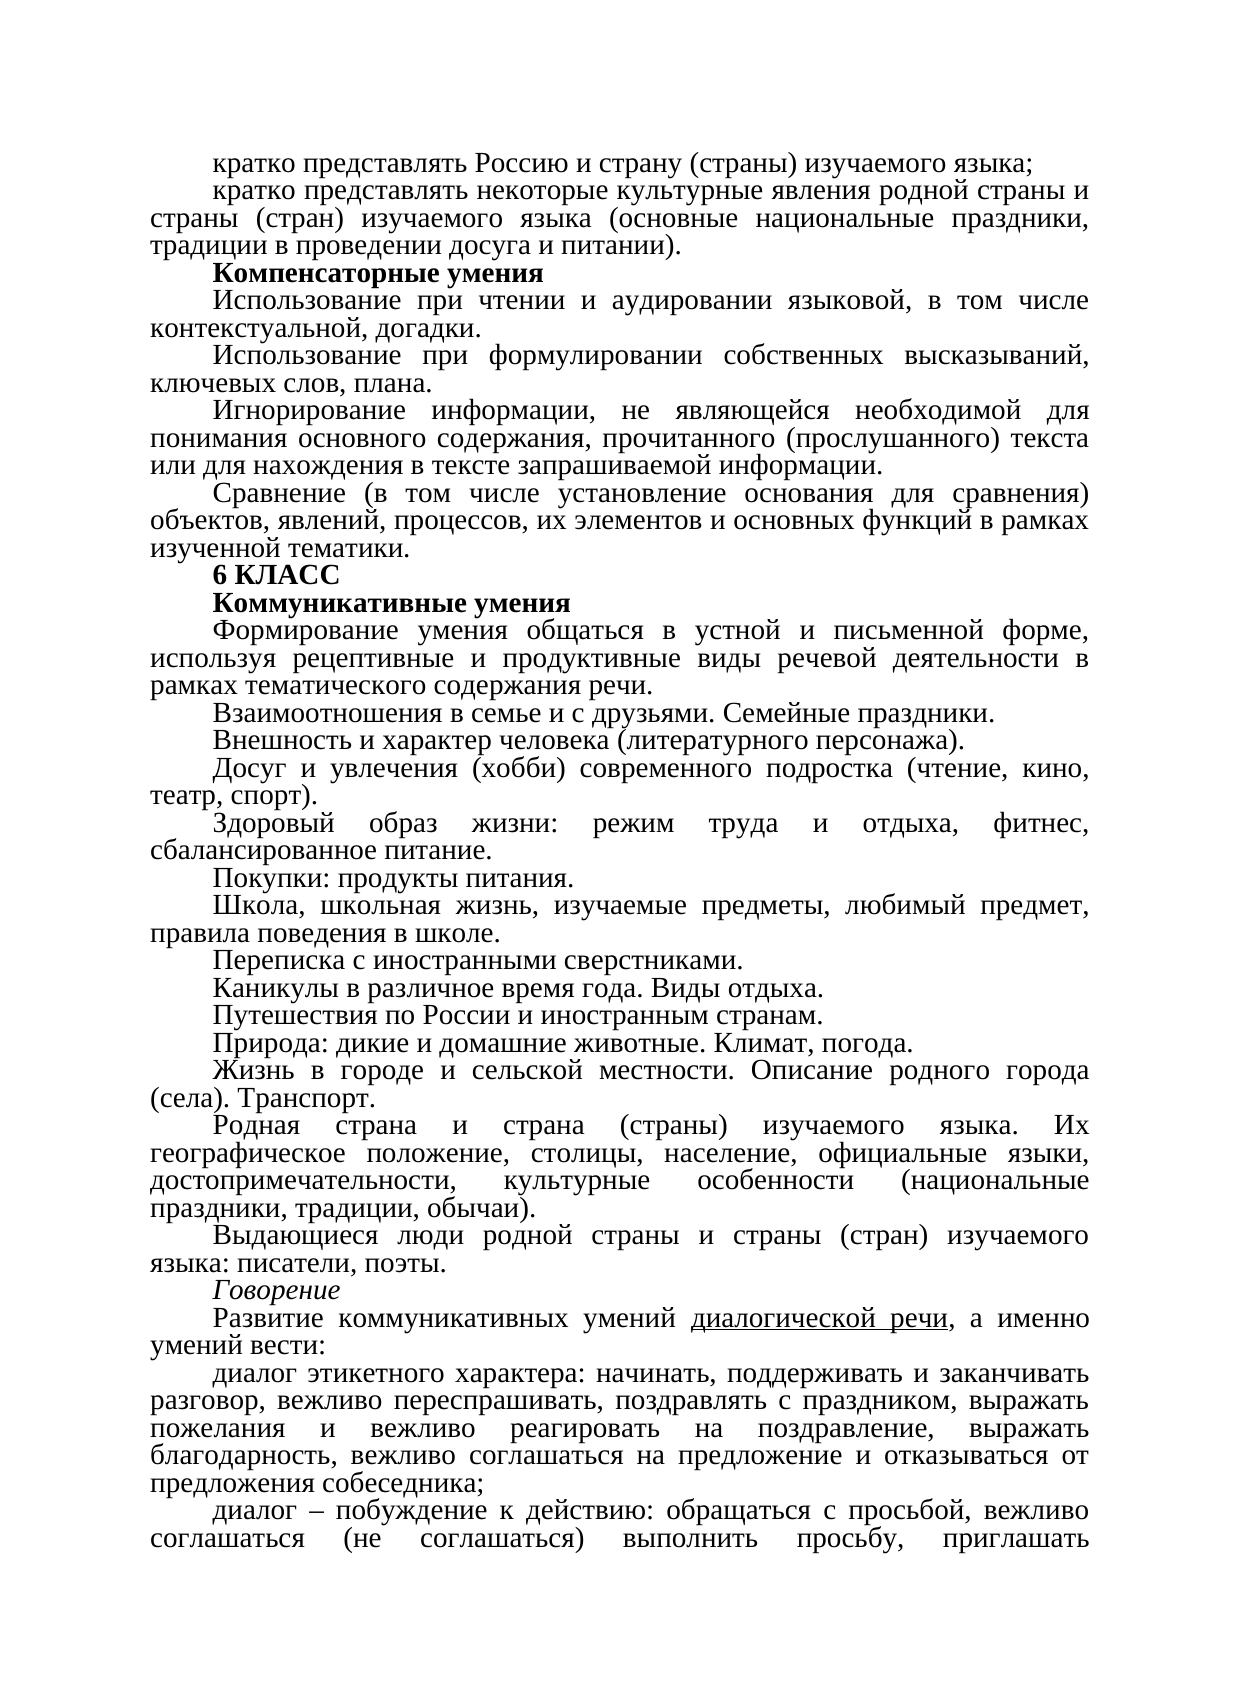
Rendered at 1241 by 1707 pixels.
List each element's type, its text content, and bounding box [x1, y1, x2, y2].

text Игнорирование информации, не являющейся необходимой для понимания основного содержания, прочитанного (прослушанного) текста или для нахождения в тексте запрашиваемой информации. [150, 397, 1090, 480]
text Использование при чтении и аудировании языковой, в том числе контекстуальной, догадки. [150, 287, 1090, 342]
text Сравнение (в том числе установление основания для сравнения) объектов, явлений, процессов, их элементов и основных функций в рамках изученной тематики. [150, 480, 1090, 562]
text Природа: дикие и домашние животные. Климат, погода. [150, 1030, 1090, 1057]
text Внешность и характер человека (литературного персонажа). [150, 727, 1090, 755]
text Коммуникативные умения [150, 590, 1090, 617]
text Покупки: продукты питания. [150, 865, 1090, 892]
text кратко представлять Россию и страну (страны) изучаемого языка; [150, 150, 1090, 177]
text Досуг и увлечения (хобби) современного подростка (чтение, кино, театр, спорт). [150, 755, 1090, 810]
text Переписка с иностранными сверстниками. [150, 947, 1090, 975]
text Школа, школьная жизнь, изучаемые предметы, любимый предмет, правила поведения в школе. [150, 892, 1090, 947]
text Говорение [150, 1277, 1090, 1305]
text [150, 1497, 1090, 1552]
text кратко представлять некоторые культурные явления родной страны и страны (стран) изучаемого языка (основные национальные праздники, традиции в проведении досуга и питании). [150, 177, 1090, 260]
text Использование при формулировании собственных высказываний, ключевых слов, плана. [150, 342, 1090, 397]
text Формирование умения общаться в устной и письменной форме, используя рецептивные и продуктивные виды речевой деятельности в рамках тематического содержания речи. [150, 617, 1090, 700]
text Выдающиеся люди родной страны и страны (стран) изучаемого языка: писатели, поэты. [150, 1222, 1090, 1277]
text диалог этикетного характера: начинать, поддерживать и заканчивать разговор, вежливо переспрашивать, поздравлять с праздником, выражать пожелания и вежливо реагировать на поздравление, выражать благодарность, вежливо соглашаться на предложение и отказываться от предложения собеседника; [150, 1360, 1090, 1497]
text Путешествия по России и иностранным странам. [150, 1002, 1090, 1030]
text Каникулы в различное время года. Виды отдыха. [150, 975, 1090, 1002]
text Родная страна и страна (страны) изучаемого языка. Их географическое положение, столицы, население, официальные языки, достопримечательности, культурные особенности (национальные праздники, традиции, обычаи). [150, 1112, 1090, 1222]
text Взаимоотношения в семье и с друзьями. Семейные праздники. [150, 700, 1090, 727]
text Компенсаторные умения [150, 260, 1090, 287]
text Развитие коммуникативных умений диалогической речи, а именно умений вести: [150, 1305, 1090, 1360]
text Здоровый образ жизни: режим труда и отдыха, фитнес, сбалансированное питание. [150, 810, 1090, 865]
text 6 КЛАСС [150, 562, 1090, 590]
text Жизнь в городе и сельской местности. Описание родного города (села). Транспорт. [150, 1057, 1090, 1112]
